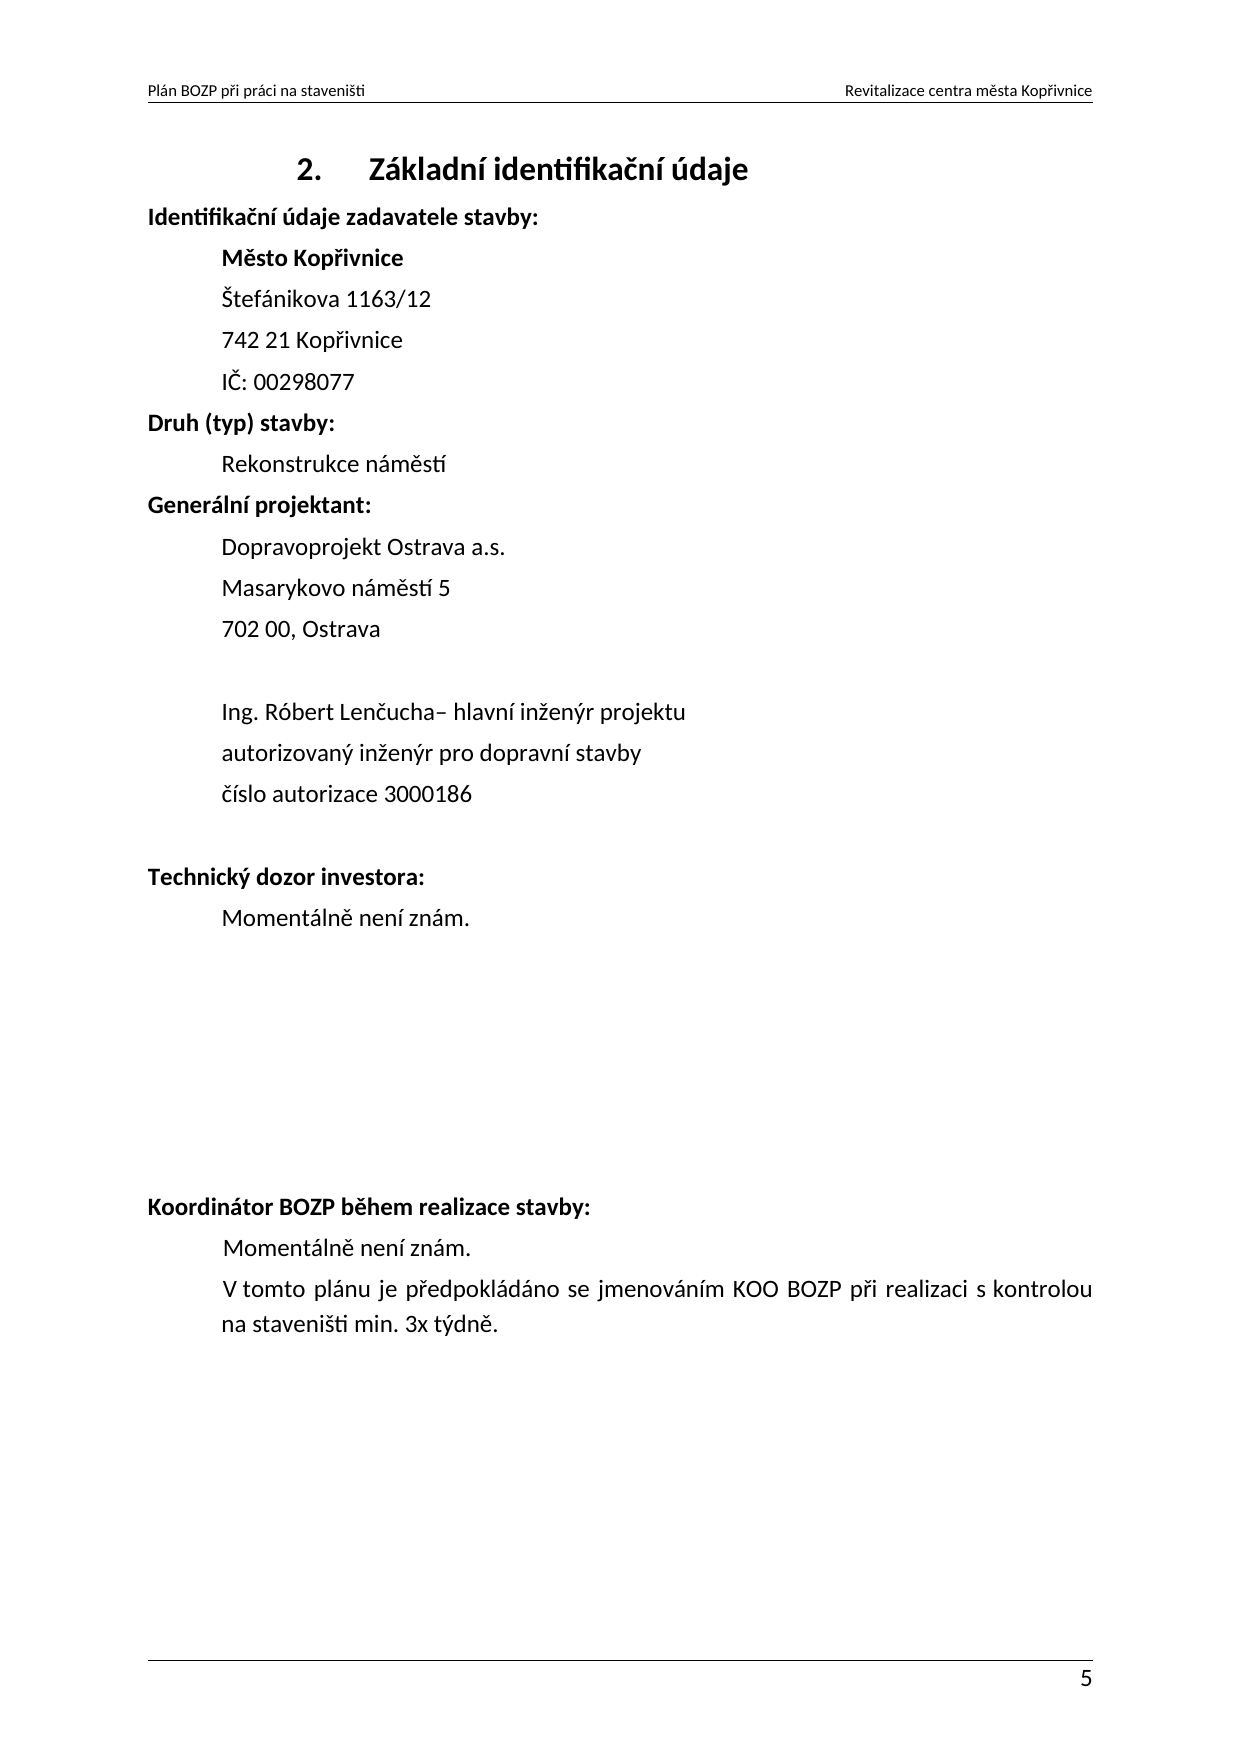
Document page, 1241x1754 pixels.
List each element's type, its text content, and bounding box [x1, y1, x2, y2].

subtitle Druh (typ) stavby: [148, 407, 1093, 437]
subtitle Technický dozor investora: [148, 861, 1093, 891]
text Město Kopřivnice [148, 242, 1093, 272]
text IČ: 00298077 [148, 366, 1093, 396]
text 702 00, Ostrava [148, 613, 1093, 644]
subtitle Koordinátor BOZP během realizace stavby: [148, 1191, 1093, 1221]
text Dopravoprojekt Ostrava a.s. [148, 531, 1093, 561]
text Masarykovo náměstí 5 [148, 572, 1093, 602]
subtitle Identifikační údaje zadavatele stavby: [148, 201, 1093, 231]
subtitle Základní identifikační údaje [223, 148, 1093, 188]
subtitle Rekonstrukce náměstí [148, 448, 1093, 479]
text V tomto plánu je předpokládáno se jmenováním KOO BOZP při realizaci s kontrolou na staveništi min. 3x týdně. [221, 1273, 1093, 1339]
text Momentálně není znám. [148, 902, 1093, 932]
text 742 21 Kopřivnice [148, 324, 1093, 355]
text Štefánikova 1163/12 [148, 283, 1093, 314]
text číslo autorizace 3000186 [148, 778, 1093, 809]
subtitle Generální projektant: [148, 489, 1093, 520]
text autorizovaný inženýr pro dopravní stavby [148, 737, 1093, 767]
text Ing. Róbert Lenčucha– hlavní inženýr projektu [148, 696, 1093, 726]
text Momentálně není znám. [221, 1232, 1093, 1262]
